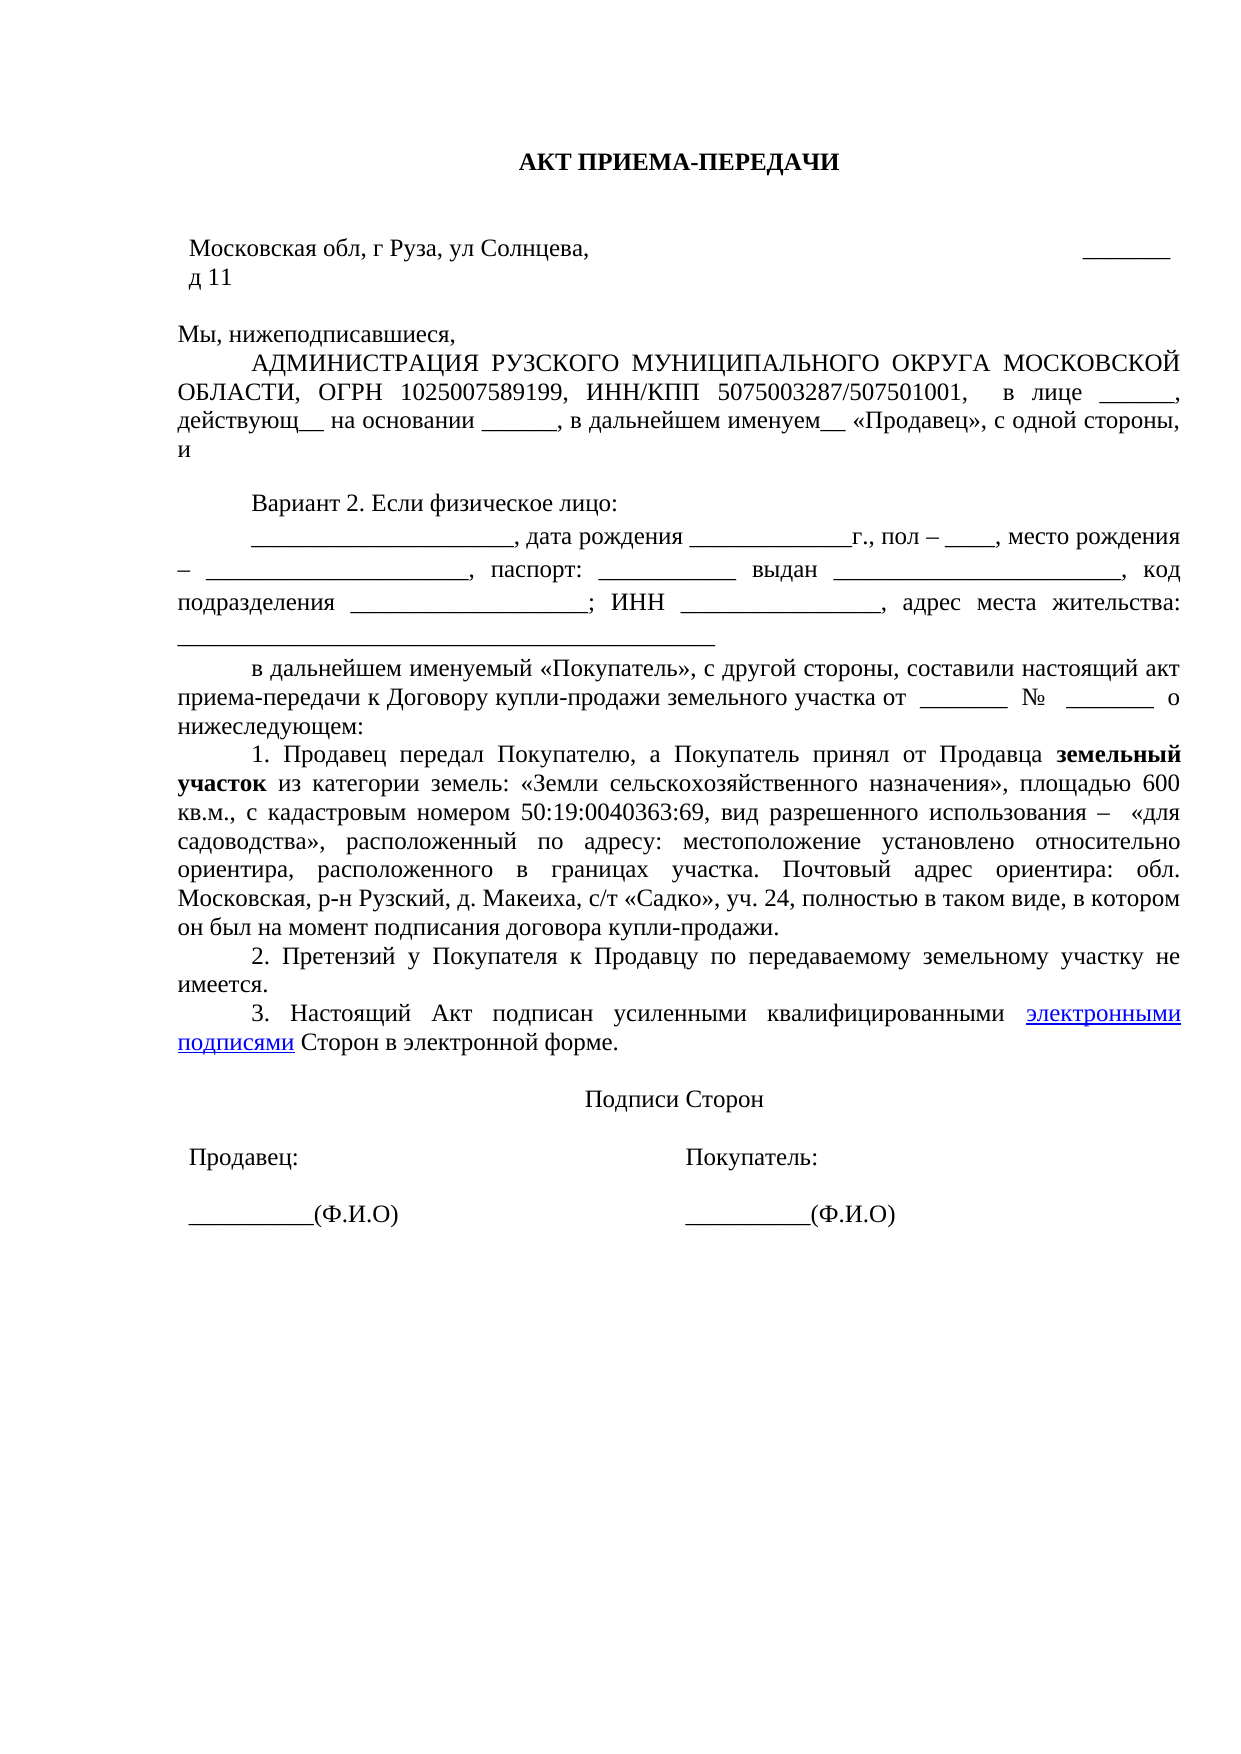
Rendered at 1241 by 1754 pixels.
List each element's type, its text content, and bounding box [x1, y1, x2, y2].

table_cell Покупатель: [674, 1142, 1171, 1199]
text АДМИНИСТРАЦИЯ РУЗСКОГО МУНИЦИПАЛЬНОГО ОКРУГА МОСКОВСКОЙ ОБЛАСТИ, ОГРН 1025007589199, ИНН/КПП 5075003287/507501001, в лице ______, действующ__ на основании ______, в дальнейшем именуем__ «Продавец», с одной стороны, и [177, 348, 1181, 463]
table_cell __________(Ф.И.О) [674, 1200, 1171, 1228]
table_header Подписи Сторон [177, 1085, 1171, 1142]
text в дальнейшем именуемый «Покупатель», с другой стороны, составили настоящий акт приема-передачи к Договору купли-продажи земельного участка от _______ № _______ о нижеследующем: [177, 653, 1181, 739]
table_header Московская обл, г Руза, ул Солнцева, д 11 [177, 233, 605, 291]
text 1. Продавец передал Покупателю, а Покупатель принял от Продавца земельный участок из категории земель: «Земли сельскохозяйственного назначения», площадью 600 кв.м., с кадастровым номером 50:19:0040363:69, вид разрешенного использования – «для садоводства», расположенный по адресу: местоположение установлено относительно ориентира, расположенного в границах участка. Почтовый адрес ориентира: обл. Московская, р-н Рузский, д. Макеиха, с/т «Садко», уч. 24, полностью в таком виде, в котором он был на момент подписания договора купли-продажи. [177, 739, 1181, 941]
table_cell __________(Ф.И.О) [177, 1200, 674, 1228]
table_cell Продавец: [177, 1142, 674, 1199]
text _____________________, дата рождения _____________г., пол – ____, место рождения – _____________________, паспорт: ___________ выдан _______________________, код подразделения ___________________; ИНН ________________, адрес места жительства: ___________________________________________ [177, 521, 1181, 649]
table_header _______ [605, 233, 1181, 291]
text 3. Настоящий Акт подписан усиленными квалифицированными электронными подписями Сторон в электронной форме. [177, 998, 1181, 1056]
text Мы, нижеподписавшиеся, [177, 319, 1181, 348]
text 2. Претензий у Покупателя к Продавцу по передаваемому земельному участку не имеется. [177, 941, 1181, 998]
text АКТ ПРИЕМА-ПЕРЕДАЧИ [177, 147, 1181, 176]
text Вариант 2. Если физическое лицо: [177, 488, 1181, 517]
